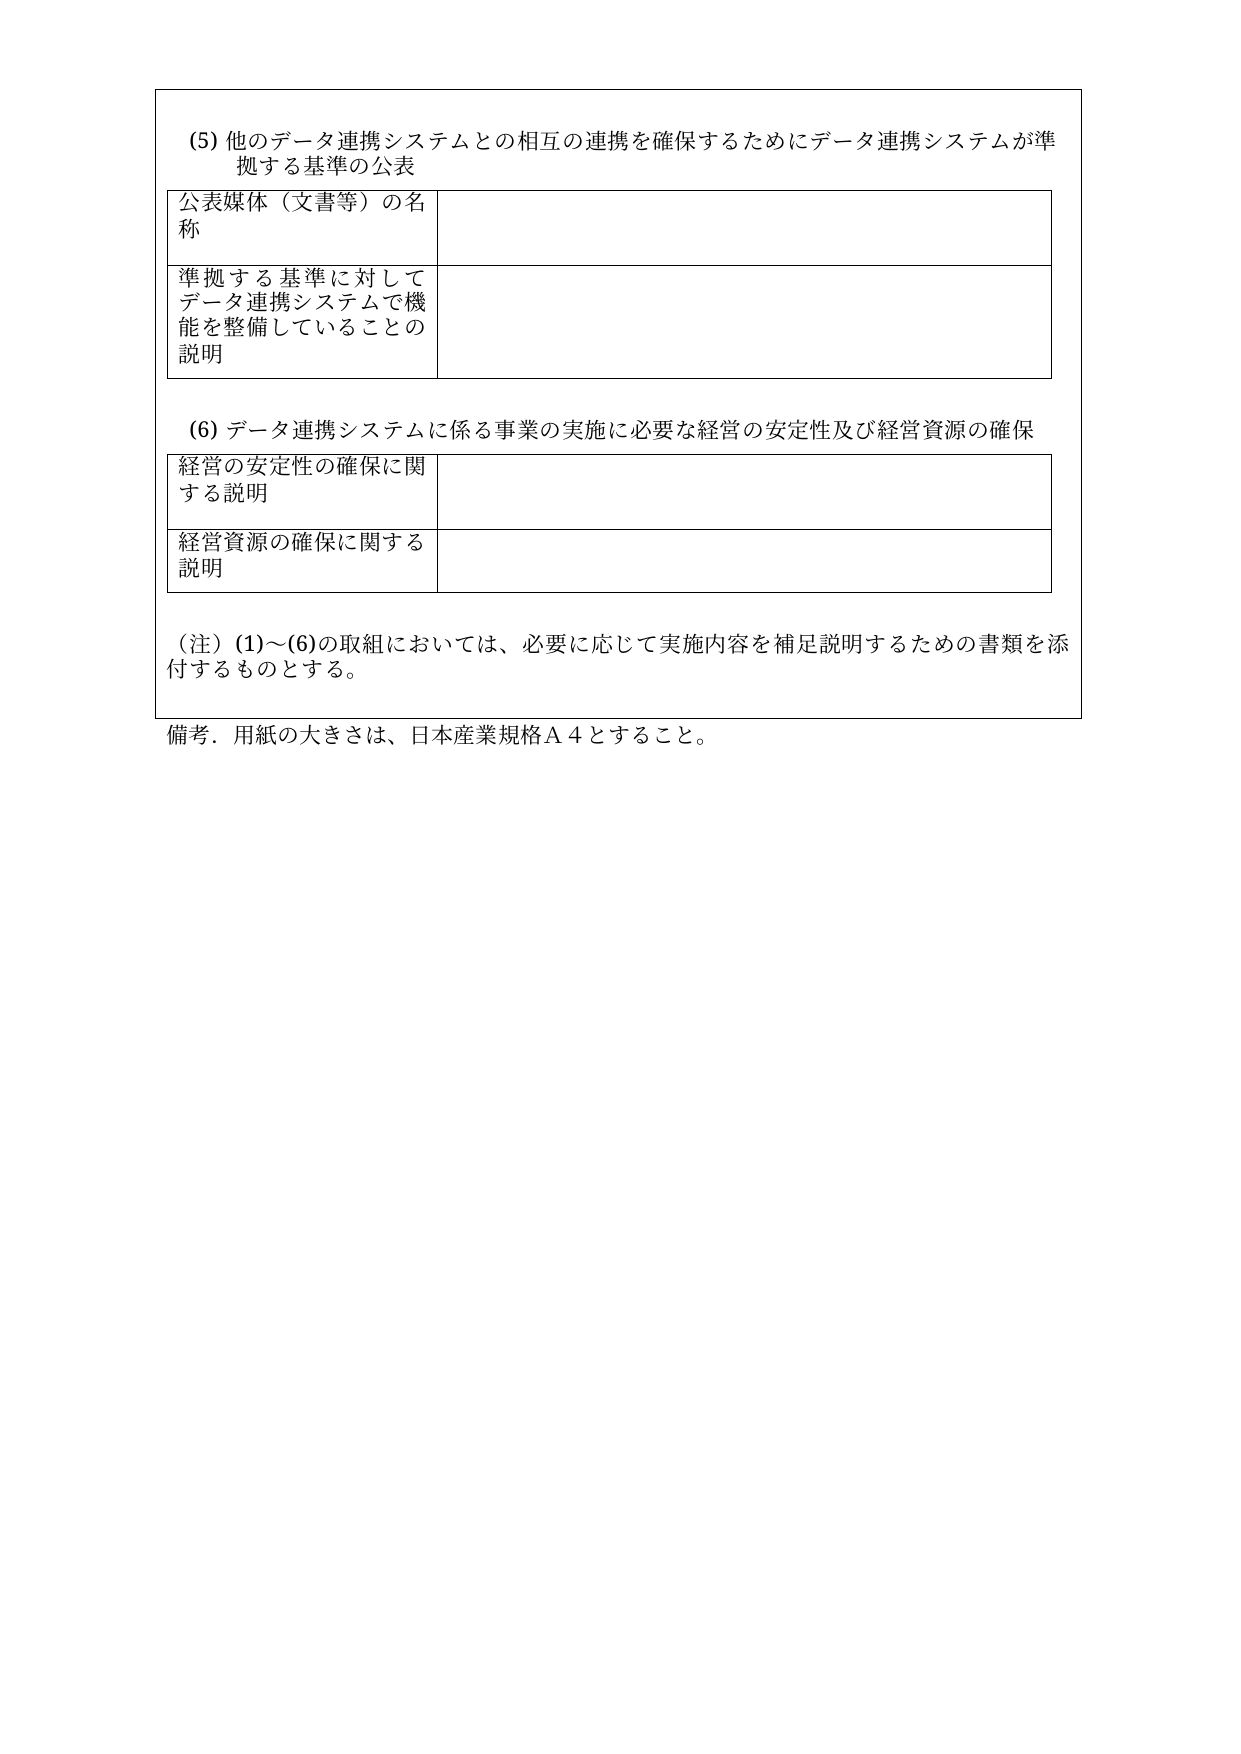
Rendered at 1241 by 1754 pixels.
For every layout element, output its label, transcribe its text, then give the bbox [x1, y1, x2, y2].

text 備考．用紙の大きさは、日本産業規格Ａ４とすること。 [167, 719, 1070, 750]
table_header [156, 90, 1081, 717]
